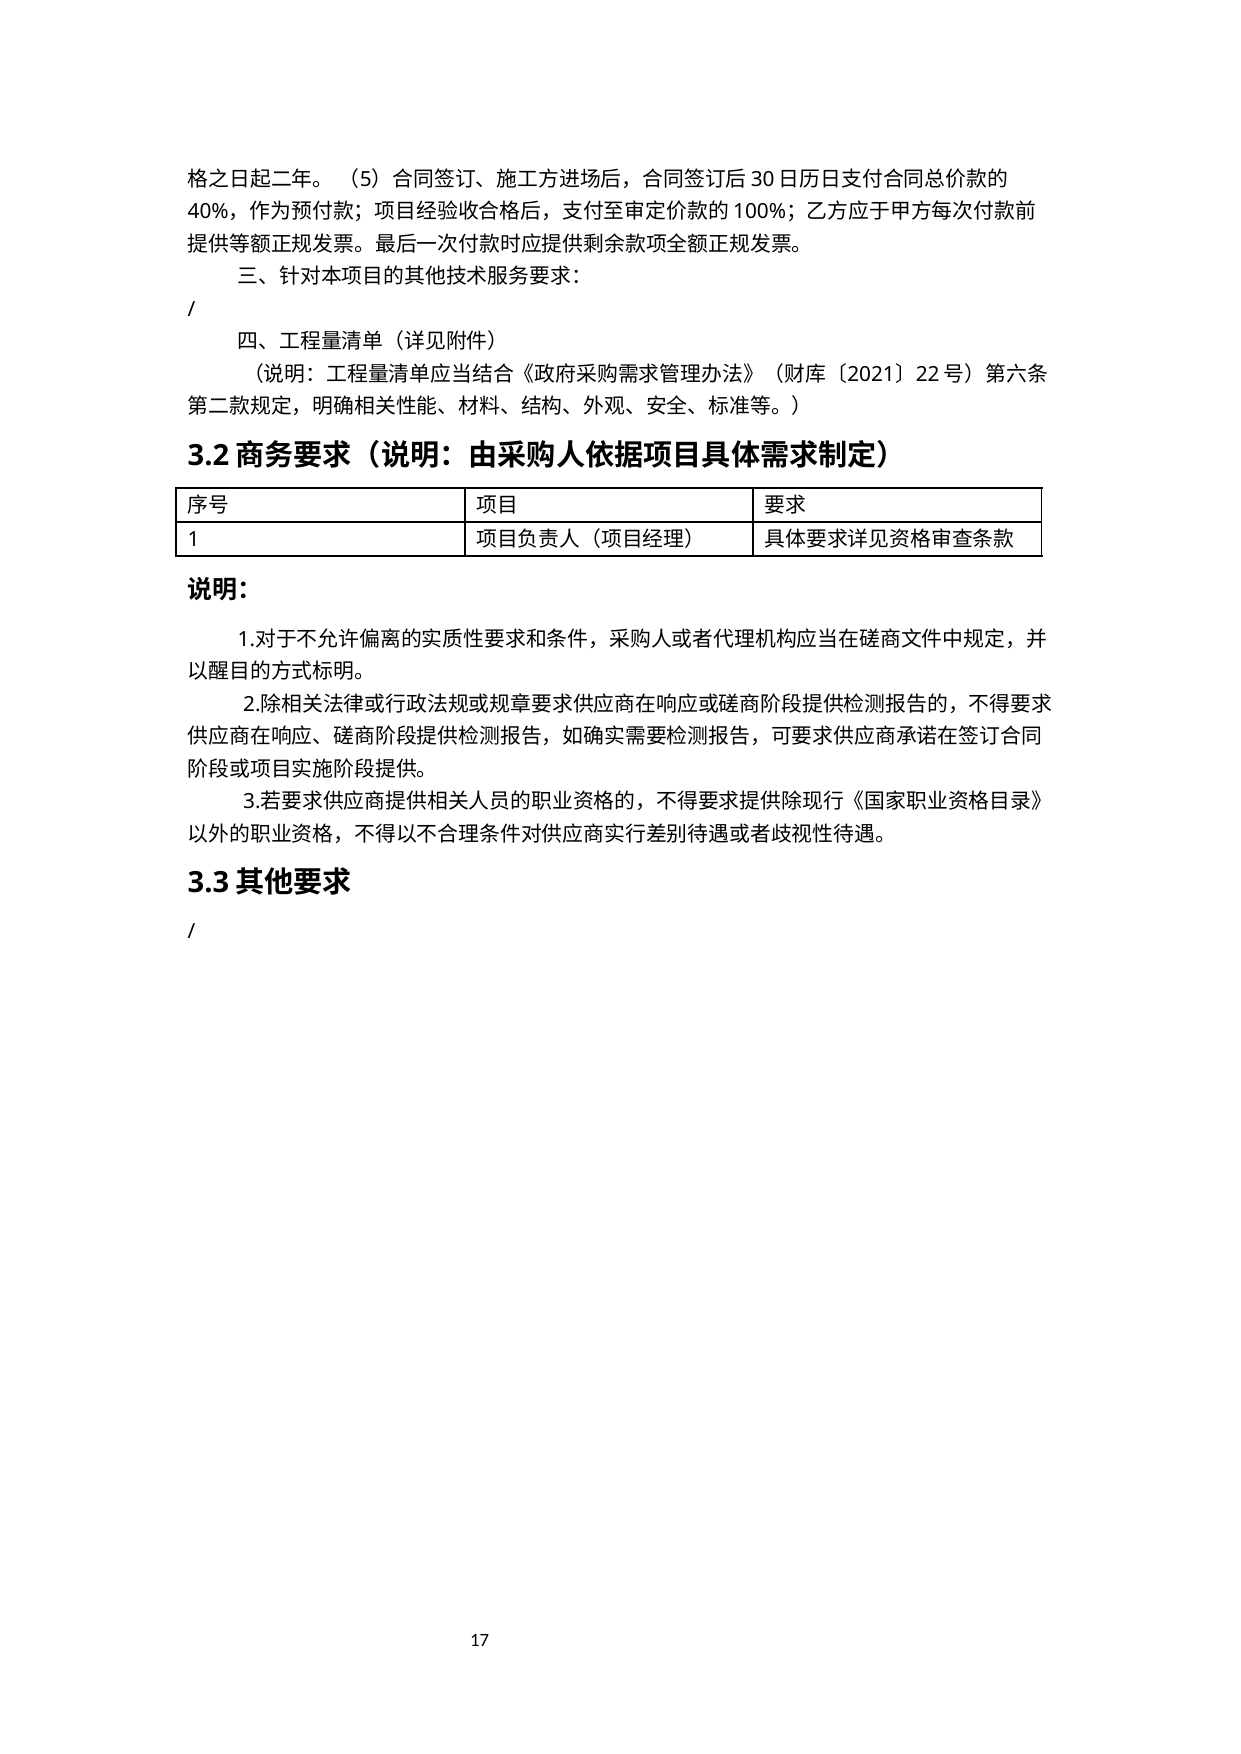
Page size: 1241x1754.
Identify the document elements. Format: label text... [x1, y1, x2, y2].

text 三、针对本项目的其他技术服务要求： [187, 259, 1053, 292]
text / [187, 914, 1053, 947]
text 3.3其他要求 [187, 849, 1053, 914]
table_header 序号 [177, 489, 464, 521]
table_header 要求 [754, 489, 1041, 521]
table_cell 具体要求详见资格审查条款 [754, 523, 1041, 555]
table_header 项目 [466, 489, 752, 521]
text 说明： [187, 557, 1053, 622]
text 四、工程量清单（详见附件） [187, 324, 1053, 357]
text 1.对于不允许偏离的实质性要求和条件，采购人或者代理机构应当在磋商文件中规定，并以醒目的方式标明。 [187, 622, 1053, 687]
text 2.除相关法律或行政法规或规章要求供应商在响应或磋商阶段提供检测报告的，不得要求供应商在响应、磋商阶段提供检测报告，如确实需要检测报告，可要求供应商承诺在签订合同阶段或项目实施阶段提供。 [187, 687, 1053, 784]
text 3.若要求供应商提供相关人员的职业资格的，不得要求提供除现行《国家职业资格目录》以外的职业资格，不得以不合理条件对供应商实行差别待遇或者歧视性待遇。 [187, 784, 1053, 849]
table_cell 项目负责人（项目经理） [466, 523, 752, 555]
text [187, 162, 1053, 259]
table_cell 1 [177, 523, 464, 555]
text 3.2商务要求（说明：由采购人依据项目具体需求制定） [187, 422, 1053, 487]
text / [187, 292, 1053, 324]
text （说明：工程量清单应当结合《政府采购需求管理办法》（财库〔2021〕22号）第六条第二款规定，明确相关性能、材料、结构、外观、安全、标准等。） [187, 357, 1053, 422]
